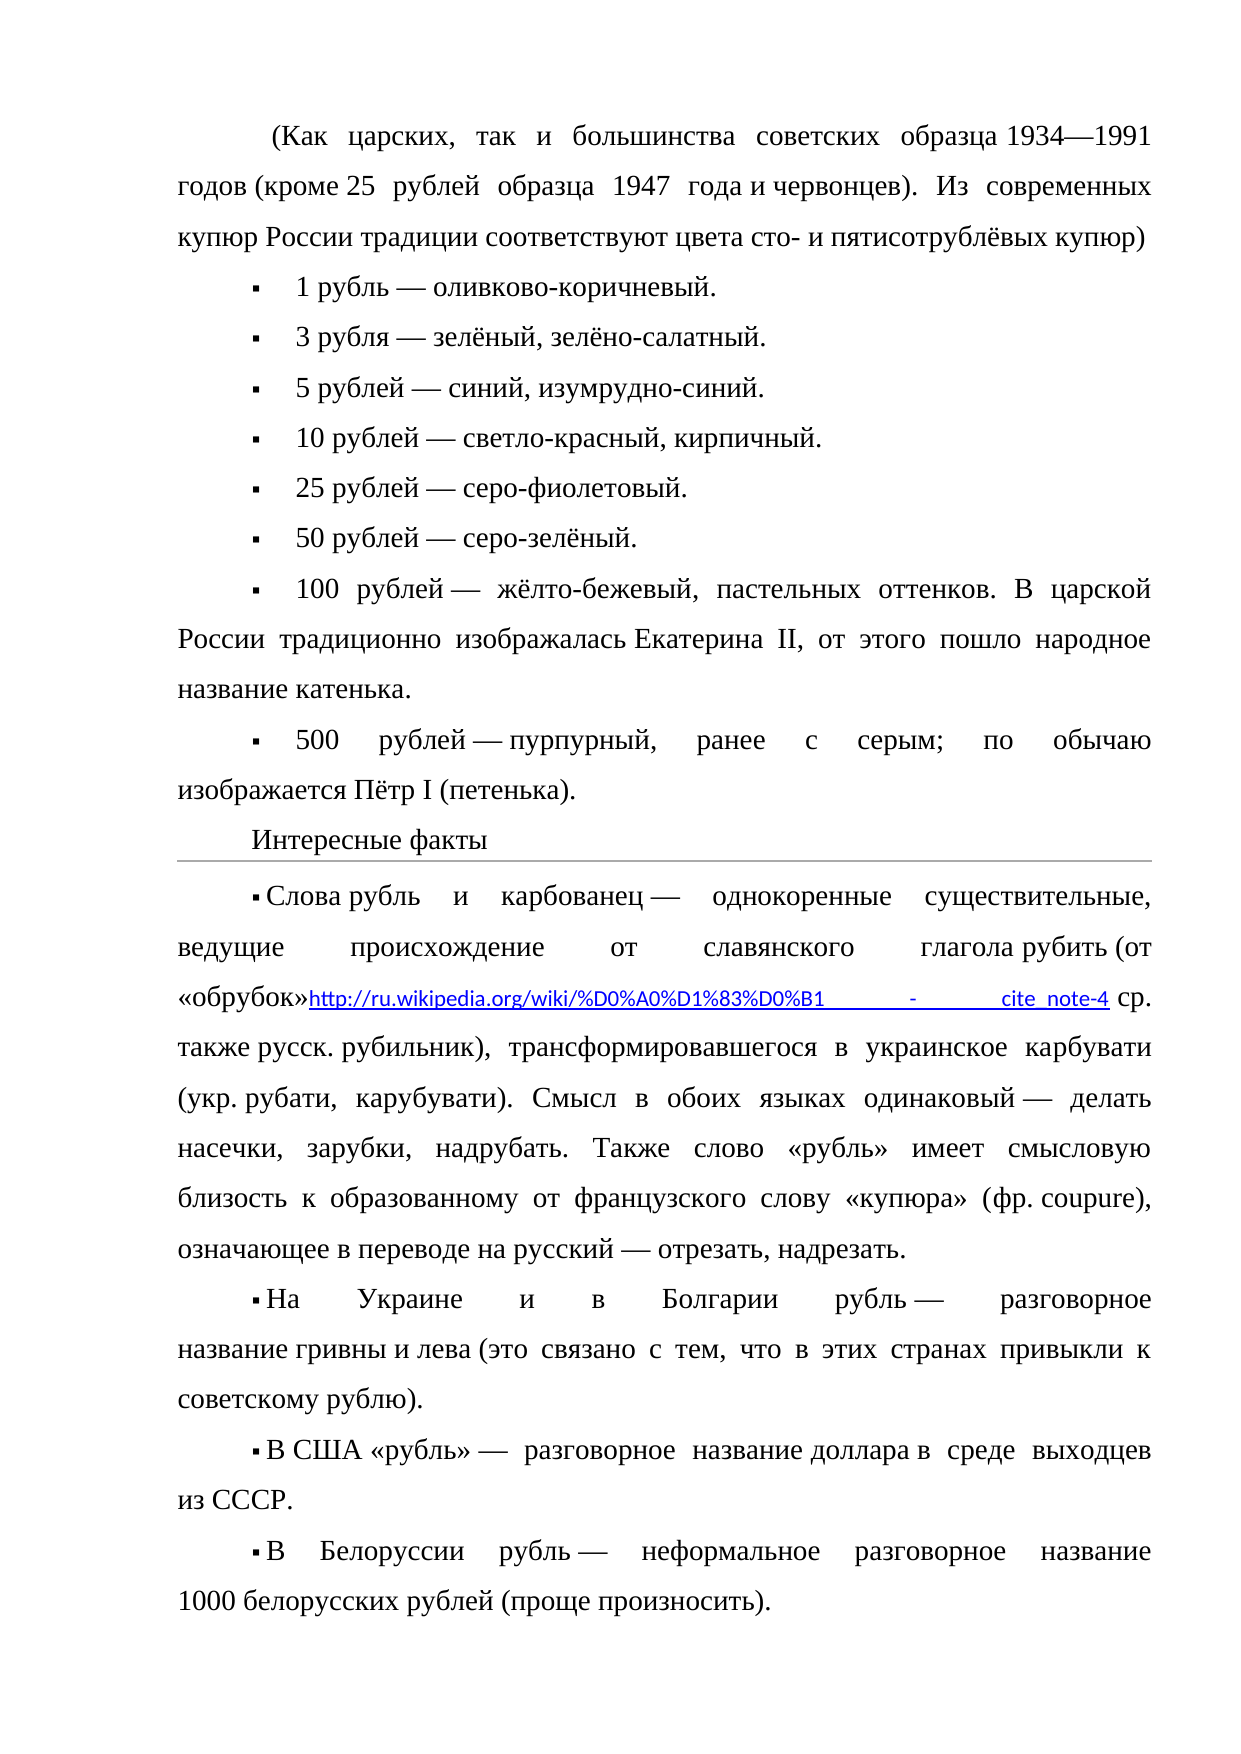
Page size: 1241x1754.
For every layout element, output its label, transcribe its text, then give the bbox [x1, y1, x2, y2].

list 10 рублей — светло-красный, кирпичный. [177, 420, 1152, 453]
list 5 рублей — синий, изумрудно-синий. [177, 370, 1152, 403]
list 100 рублей — жёлто-бежевый, пастельных оттенков. В царской России традиционно изображалась Екатерина II, от этого пошло народное название катенька. [177, 571, 1152, 705]
text Интересные факты [177, 822, 1152, 860]
list В США «рубль» — разговорное название доллара в среде выходцев из СССР. [177, 1432, 1152, 1516]
list 1 рубль — оливково-коричневый. [177, 269, 1152, 303]
list Слова рубль и карбованец — однокоренные существительные, ведущие происхождение от славянского глагола рубить (от «обрубок»http://ru.wikipedia.org/wiki/%D0%A0%D1%83%D0%B1 - cite_note-4 ср. также русск. рубильник), трансформировавшегося в украинское карбувати (укр. рубати, карубувати). Смысл в обоих языках одинаковый — делать насечки, зарубки, надрубать. Также слово «рубль» имеет смысловую близость к образованному от французского слову «купюра» (фр. coupure), означающее в переводе на русский — отрезать, надрезать. [177, 878, 1152, 1264]
list 25 рублей — серо-фиолетовый. [177, 470, 1152, 504]
list В Белоруссии рубль — неформальное разговорное название 1000 белорусских рублей (проще произносить). [177, 1533, 1152, 1616]
list 50 рублей — серо-зелёный. [177, 521, 1152, 554]
list 3 рубля — зелёный, зелёно-салатный. [177, 319, 1152, 353]
text (Как царских, так и большинства советских образца 1934—1991 годов (кроме 25 рублей образца 1947 года и червонцев). Из современных купюр России традиции соответствуют цвета сто- и пятисотрублёвых купюр) [177, 118, 1152, 252]
list На Украине и в Болгарии рубль — разговорное название гривны и лева (это связано с тем, что в этих странах привыкли к советскому рублю). [177, 1281, 1152, 1415]
list 500 рублей — пурпурный, ранее с серым; по обычаю изображается Пётр I (петенька). [177, 722, 1152, 806]
